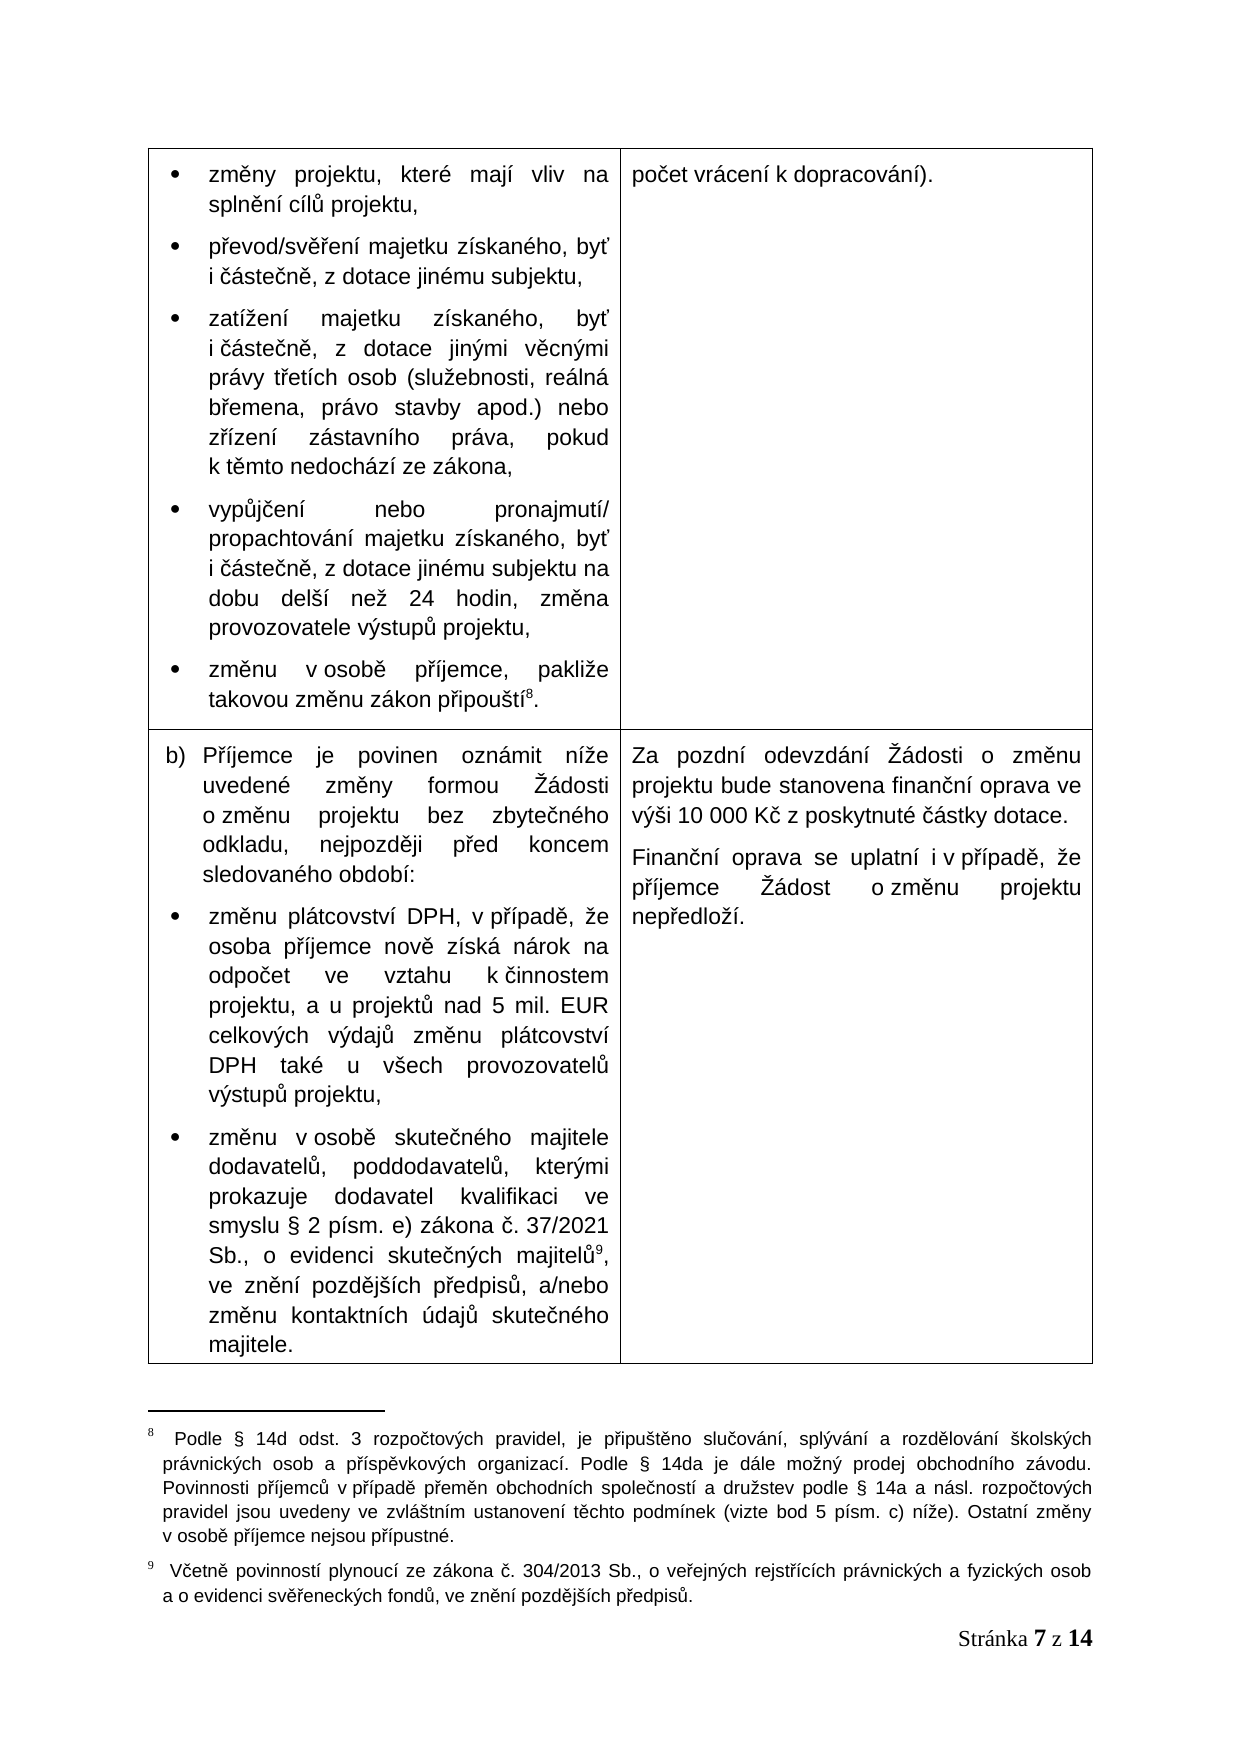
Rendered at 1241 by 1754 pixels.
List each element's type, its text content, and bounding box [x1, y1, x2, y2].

table_cell Příjemce je povinen oznámit níže uvedené změny formou Žádosti o změnu projektu bez zbytečného odkladu, nejpozději před koncem sledovaného období: změnu plátcovství DPH, v případě, že osoba příjemce nově získá nárok na odpočet ve vztahu k činnostem projektu, a u projektů nad 5 mil. EUR celkových výdajů změnu plátcovství DPH také u všech provozovatelů výstupů projektu, změnu v osobě skutečného majitele dodavatelů, poddodavatelů, kterými prokazuje dodavatel kvalifikaci ve smyslu § 2 písm. e) zákona č. 37/2021 Sb., o evidenci skutečných majitelů, ve znění pozdějších předpisů, a/nebo změnu kontaktních údajů skutečného majitele. [149, 730, 620, 1363]
table_cell Za pozdní odevzdání Žádosti o změnu projektu bude stanovena finanční oprava ve výši 10 000 Kč z poskytnuté částky dotace. Finanční oprava se uplatní i v případě, že příjemce Žádost o změnu projektu nepředloží. [621, 730, 1092, 1363]
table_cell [621, 149, 1092, 729]
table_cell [149, 149, 620, 729]
